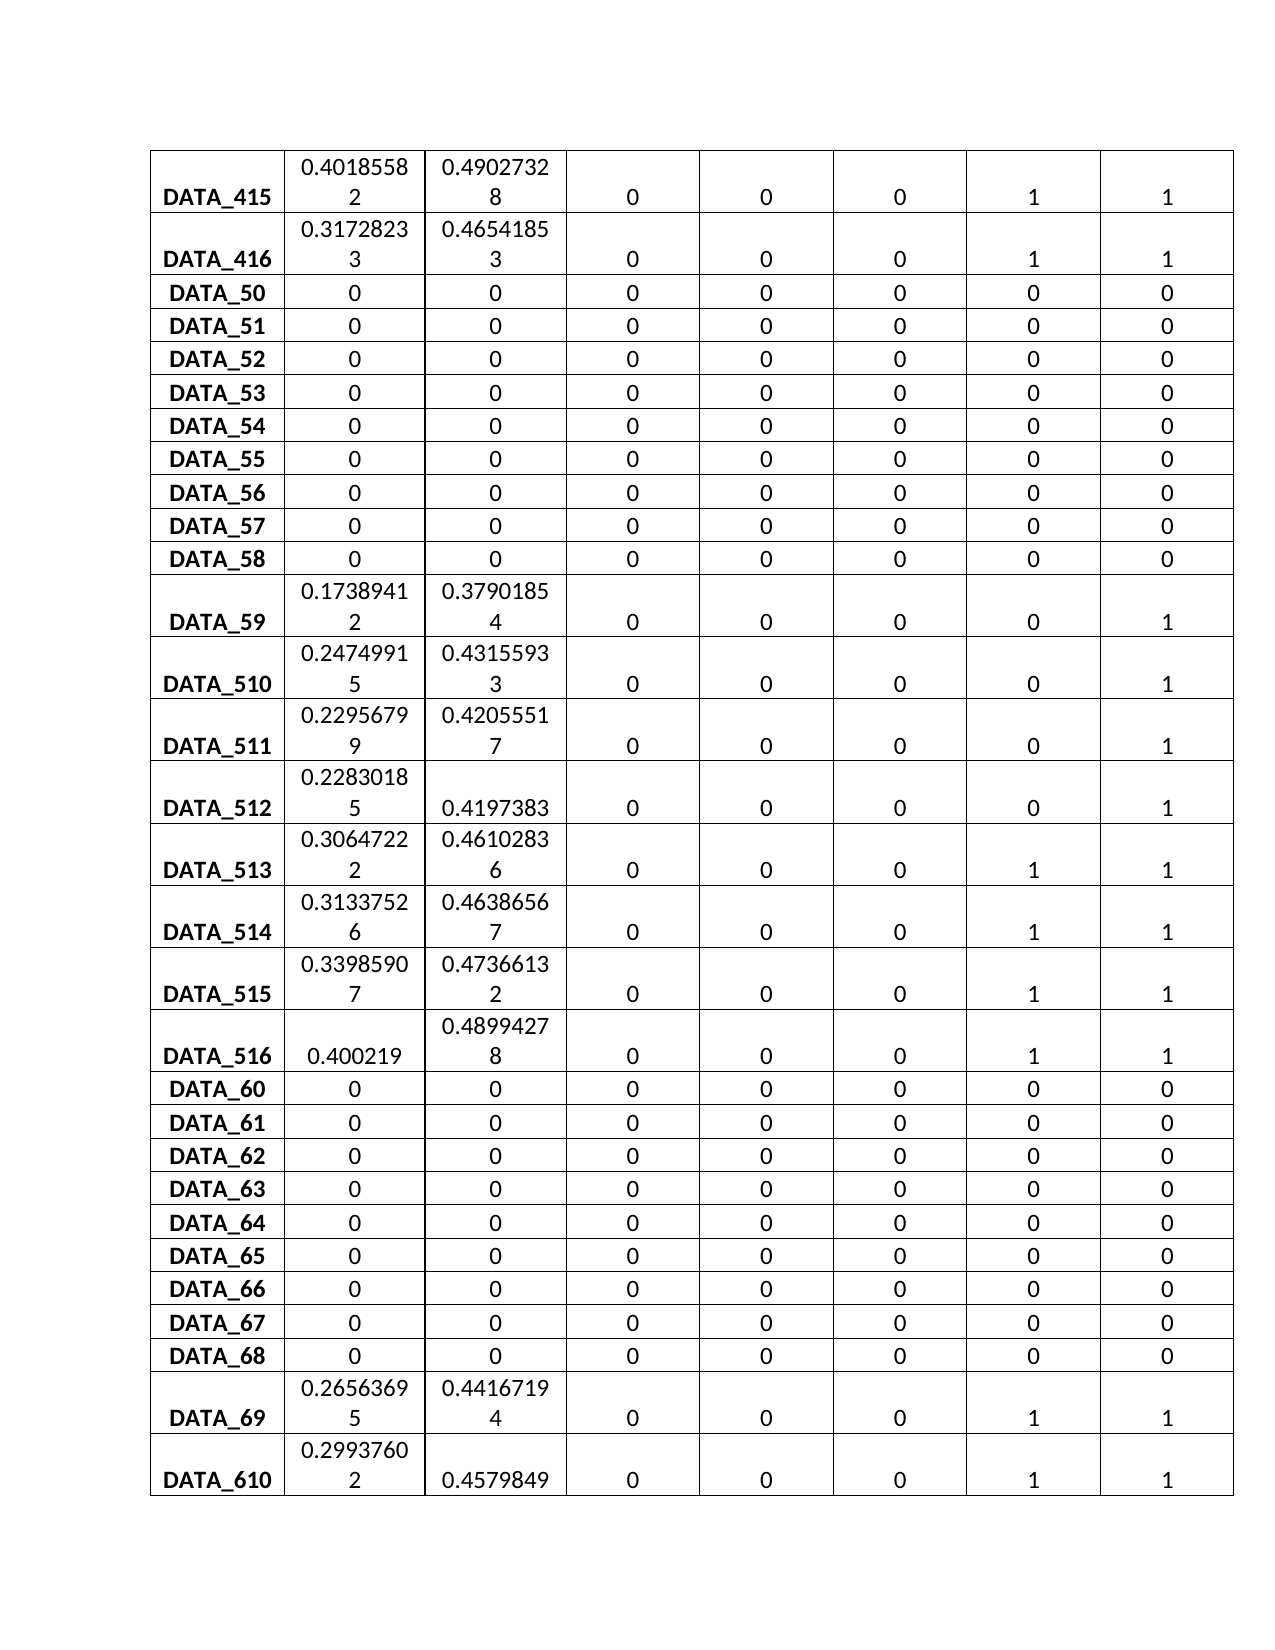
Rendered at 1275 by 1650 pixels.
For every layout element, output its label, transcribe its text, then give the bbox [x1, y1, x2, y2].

table_cell 0 [967, 275, 1100, 307]
table_cell 1 [1101, 1372, 1233, 1433]
table_cell 0 [967, 1239, 1100, 1271]
table_cell 0 [700, 1205, 833, 1237]
table_cell 0 [567, 1139, 699, 1171]
table_cell 0.47366132 [426, 948, 566, 1009]
table_cell 0 [567, 824, 699, 884]
table_cell 0.48994278 [426, 1010, 566, 1071]
table_cell 0.33985907 [285, 948, 424, 1009]
table_cell 1 [967, 151, 1100, 212]
table_cell 0 [700, 637, 833, 698]
table_cell 0 [834, 1139, 966, 1171]
table_cell 0 [567, 1072, 699, 1104]
table_cell 0 [700, 1139, 833, 1171]
table_cell 0 [426, 509, 566, 541]
table_cell 1 [967, 1010, 1100, 1071]
table_cell 0 [426, 542, 566, 574]
table_cell 0.31728233 [285, 213, 424, 274]
table_cell 0 [967, 1305, 1100, 1337]
table_cell 0 [426, 1272, 566, 1304]
table_cell 0 [285, 1172, 424, 1204]
table_cell 0 [967, 375, 1100, 407]
table_cell 0 [834, 475, 966, 507]
table_cell 0 [1101, 542, 1233, 574]
table_cell 0 [1101, 375, 1233, 407]
table_cell 0 [1101, 275, 1233, 307]
table_cell 0 [567, 1339, 699, 1371]
table_cell 0 [700, 475, 833, 507]
table_cell 0 [567, 213, 699, 274]
table_cell 0 [700, 409, 833, 441]
table_cell 1 [967, 948, 1100, 1009]
table_cell 0 [834, 342, 966, 374]
table_cell 0 [1101, 1272, 1233, 1304]
table_cell 0 [700, 575, 833, 636]
table_cell 0 [567, 509, 699, 541]
table_cell DATA_50 [151, 275, 284, 307]
table_cell 0 [426, 309, 566, 341]
table_cell 0.22830185 [285, 761, 424, 822]
table_cell 0 [700, 1239, 833, 1271]
table_cell 0.46541853 [426, 213, 566, 274]
table_cell 0 [967, 1272, 1100, 1304]
table_cell 0 [834, 151, 966, 212]
table_cell 0.44167194 [426, 1372, 566, 1433]
table_cell 0 [700, 948, 833, 1009]
table_cell 0 [967, 509, 1100, 541]
table_cell 0 [285, 409, 424, 441]
table_cell 0 [426, 1339, 566, 1371]
table_cell 0.29937602 [285, 1434, 424, 1495]
table_cell 0 [1101, 1205, 1233, 1237]
table_cell 0 [967, 442, 1100, 474]
table_cell 0 [967, 699, 1100, 760]
table_cell DATA_65 [151, 1239, 284, 1271]
table_cell 0 [700, 1272, 833, 1304]
table_cell 0 [834, 1239, 966, 1271]
table_cell 0.400219 [285, 1010, 424, 1071]
table_cell 0 [567, 475, 699, 507]
table_cell 0 [834, 886, 966, 947]
table_cell 0 [834, 542, 966, 574]
table_cell 0 [567, 151, 699, 212]
table_cell 1 [1101, 1010, 1233, 1071]
table_cell DATA_60 [151, 1072, 284, 1104]
table_cell 0 [567, 1272, 699, 1304]
table_cell 0 [834, 1105, 966, 1137]
table_cell 0 [834, 761, 966, 822]
table_cell 1 [967, 213, 1100, 274]
table_cell 0 [426, 1305, 566, 1337]
table_cell 1 [1101, 637, 1233, 698]
table_cell 0 [967, 575, 1100, 636]
table_cell DATA_510 [151, 637, 284, 698]
table_cell 0 [1101, 1072, 1233, 1104]
table_cell 0 [834, 1305, 966, 1337]
table_cell 1 [1101, 948, 1233, 1009]
table_cell 1 [967, 1372, 1100, 1433]
table_cell 0 [567, 275, 699, 307]
table_cell 0 [567, 442, 699, 474]
table_cell 0 [567, 309, 699, 341]
table_cell 0 [700, 1434, 833, 1495]
table_cell 0 [700, 1072, 833, 1104]
table_cell DATA_512 [151, 761, 284, 822]
table_cell 0.40185582 [285, 151, 424, 212]
table_cell 0 [285, 442, 424, 474]
table_cell 1 [967, 886, 1100, 947]
table_cell 0 [700, 309, 833, 341]
table_cell 0 [1101, 1105, 1233, 1137]
table_cell DATA_416 [151, 213, 284, 274]
table_cell DATA_54 [151, 409, 284, 441]
table_cell 0 [567, 1434, 699, 1495]
table_cell 0 [567, 1372, 699, 1433]
table_cell 0 [567, 1205, 699, 1237]
table_cell 0.37901854 [426, 575, 566, 636]
table_cell DATA_513 [151, 824, 284, 884]
table_cell 0 [567, 1305, 699, 1337]
table_cell 0 [700, 542, 833, 574]
table_cell 0.42055517 [426, 699, 566, 760]
table_cell 0 [1101, 509, 1233, 541]
table_cell 0 [567, 575, 699, 636]
table_cell 0 [1101, 309, 1233, 341]
table_cell 0 [285, 1105, 424, 1137]
table_cell 0 [1101, 1305, 1233, 1337]
table_cell 0 [967, 1339, 1100, 1371]
table_cell 0.4197383 [426, 761, 566, 822]
table_cell 1 [1101, 761, 1233, 822]
table_cell DATA_63 [151, 1172, 284, 1204]
table_cell 0 [967, 1139, 1100, 1171]
table_cell 0.31337526 [285, 886, 424, 947]
table_cell 0.22956799 [285, 699, 424, 760]
table_cell 0 [700, 342, 833, 374]
table_cell 0 [967, 761, 1100, 822]
table_cell 0 [834, 637, 966, 698]
table_cell DATA_55 [151, 442, 284, 474]
table_cell 1 [1101, 824, 1233, 884]
table_cell 0 [426, 442, 566, 474]
table_cell 0 [567, 1010, 699, 1071]
table_cell 0 [1101, 409, 1233, 441]
table_cell 0 [285, 1272, 424, 1304]
table_cell 0 [426, 275, 566, 307]
table_cell DATA_69 [151, 1372, 284, 1433]
table_cell 0 [1101, 1339, 1233, 1371]
table_cell 0 [834, 1272, 966, 1304]
table_cell 0 [426, 342, 566, 374]
table_cell 0.46386567 [426, 886, 566, 947]
table_cell 1 [1101, 213, 1233, 274]
table_cell 0 [967, 342, 1100, 374]
table_cell 0 [700, 824, 833, 884]
table_cell 0 [700, 375, 833, 407]
table_cell 0 [967, 409, 1100, 441]
table_cell 0 [834, 1205, 966, 1237]
table_cell 0 [285, 509, 424, 541]
table_cell 0 [426, 409, 566, 441]
table_cell 0 [285, 342, 424, 374]
table_cell DATA_51 [151, 309, 284, 341]
table_cell 0 [834, 824, 966, 884]
table_cell 0 [834, 1339, 966, 1371]
table_cell 0 [700, 442, 833, 474]
table_cell 0 [426, 475, 566, 507]
table_cell 0 [834, 309, 966, 341]
table_cell 0.43155933 [426, 637, 566, 698]
table_cell 1 [1101, 1434, 1233, 1495]
table_cell DATA_415 [151, 151, 284, 212]
table_cell 0.17389412 [285, 575, 424, 636]
table_cell 0 [834, 575, 966, 636]
table_cell 0 [700, 699, 833, 760]
table_cell 0 [567, 375, 699, 407]
table_cell 0 [426, 1072, 566, 1104]
table_cell DATA_514 [151, 886, 284, 947]
table_cell 0 [967, 637, 1100, 698]
table_cell 0 [834, 948, 966, 1009]
table_cell 0.26563695 [285, 1372, 424, 1433]
table_cell 0 [285, 1139, 424, 1171]
table_cell 0 [567, 342, 699, 374]
table_cell 0 [834, 409, 966, 441]
table_cell 0.4579849 [426, 1434, 566, 1495]
table_cell 0 [285, 375, 424, 407]
table_cell 0 [1101, 342, 1233, 374]
table_cell DATA_62 [151, 1139, 284, 1171]
table_cell 0 [567, 637, 699, 698]
table_cell 0 [967, 475, 1100, 507]
table_cell DATA_511 [151, 699, 284, 760]
table_cell DATA_515 [151, 948, 284, 1009]
table_cell 0 [567, 542, 699, 574]
table_cell 0 [834, 1372, 966, 1433]
table_cell 0 [567, 1172, 699, 1204]
table_cell 0 [834, 213, 966, 274]
table_cell 0 [285, 1072, 424, 1104]
table_cell 0 [426, 1105, 566, 1137]
table_cell 0 [700, 1372, 833, 1433]
table_cell 0 [567, 761, 699, 822]
table_cell 0 [285, 1205, 424, 1237]
table_cell 0 [834, 699, 966, 760]
table_cell 0 [700, 1105, 833, 1137]
table_cell DATA_58 [151, 542, 284, 574]
table_cell 1 [967, 824, 1100, 884]
table_cell 0 [834, 1172, 966, 1204]
table_cell 0 [834, 1072, 966, 1104]
table_cell 0 [426, 1172, 566, 1204]
table_cell 0 [834, 1434, 966, 1495]
table_cell 0 [1101, 1139, 1233, 1171]
table_cell DATA_56 [151, 475, 284, 507]
table_cell 1 [1101, 151, 1233, 212]
table_cell 0.46102836 [426, 824, 566, 884]
table_cell 0 [834, 509, 966, 541]
table_cell 0 [285, 275, 424, 307]
table_cell 1 [967, 1434, 1100, 1495]
table_cell 0 [834, 275, 966, 307]
table_cell 1 [1101, 886, 1233, 947]
table_cell 0 [967, 309, 1100, 341]
table_cell 0 [700, 1172, 833, 1204]
table_cell 0 [834, 1010, 966, 1071]
table_cell 0 [426, 375, 566, 407]
table_cell 0 [1101, 1172, 1233, 1204]
table_cell 0 [567, 409, 699, 441]
table_cell DATA_59 [151, 575, 284, 636]
table_cell DATA_610 [151, 1434, 284, 1495]
table_cell 0 [700, 213, 833, 274]
table_cell 0 [700, 1010, 833, 1071]
table_cell 0 [285, 309, 424, 341]
table_cell DATA_64 [151, 1205, 284, 1237]
table_cell 0 [967, 542, 1100, 574]
table_cell 0 [426, 1239, 566, 1271]
table_cell 0 [967, 1072, 1100, 1104]
table_cell 1 [1101, 699, 1233, 760]
table_cell 0 [700, 886, 833, 947]
table_cell 0 [967, 1205, 1100, 1237]
table_cell 0 [834, 375, 966, 407]
table_cell 0 [1101, 442, 1233, 474]
table_cell 0 [700, 275, 833, 307]
table_cell DATA_61 [151, 1105, 284, 1137]
table_cell 0 [700, 151, 833, 212]
table_cell 0 [700, 761, 833, 822]
table_cell 0 [285, 542, 424, 574]
table_cell 0 [700, 1339, 833, 1371]
table_cell 0 [567, 948, 699, 1009]
table_cell 0 [285, 1239, 424, 1271]
table_cell DATA_57 [151, 509, 284, 541]
table_cell 0.30647222 [285, 824, 424, 884]
table_cell 0 [567, 699, 699, 760]
table_cell DATA_53 [151, 375, 284, 407]
table_cell 0 [567, 886, 699, 947]
table_cell 0 [426, 1205, 566, 1237]
table_cell 0 [1101, 1239, 1233, 1271]
table_cell 0.49027328 [426, 151, 566, 212]
table_cell 0 [700, 509, 833, 541]
table_cell 0 [285, 1305, 424, 1337]
table_cell DATA_52 [151, 342, 284, 374]
table_cell 0 [1101, 475, 1233, 507]
table_cell 0 [285, 475, 424, 507]
table_cell 0 [567, 1105, 699, 1137]
table_cell DATA_67 [151, 1305, 284, 1337]
table_cell DATA_68 [151, 1339, 284, 1371]
table_cell DATA_66 [151, 1272, 284, 1304]
table_cell DATA_516 [151, 1010, 284, 1071]
table_cell 0 [567, 1239, 699, 1271]
table_cell 0.24749915 [285, 637, 424, 698]
table_cell 0 [967, 1172, 1100, 1204]
table_cell 0 [700, 1305, 833, 1337]
table_cell 0 [285, 1339, 424, 1371]
table_cell 0 [426, 1139, 566, 1171]
table_cell 1 [1101, 575, 1233, 636]
table_cell 0 [834, 442, 966, 474]
table_cell 0 [967, 1105, 1100, 1137]
